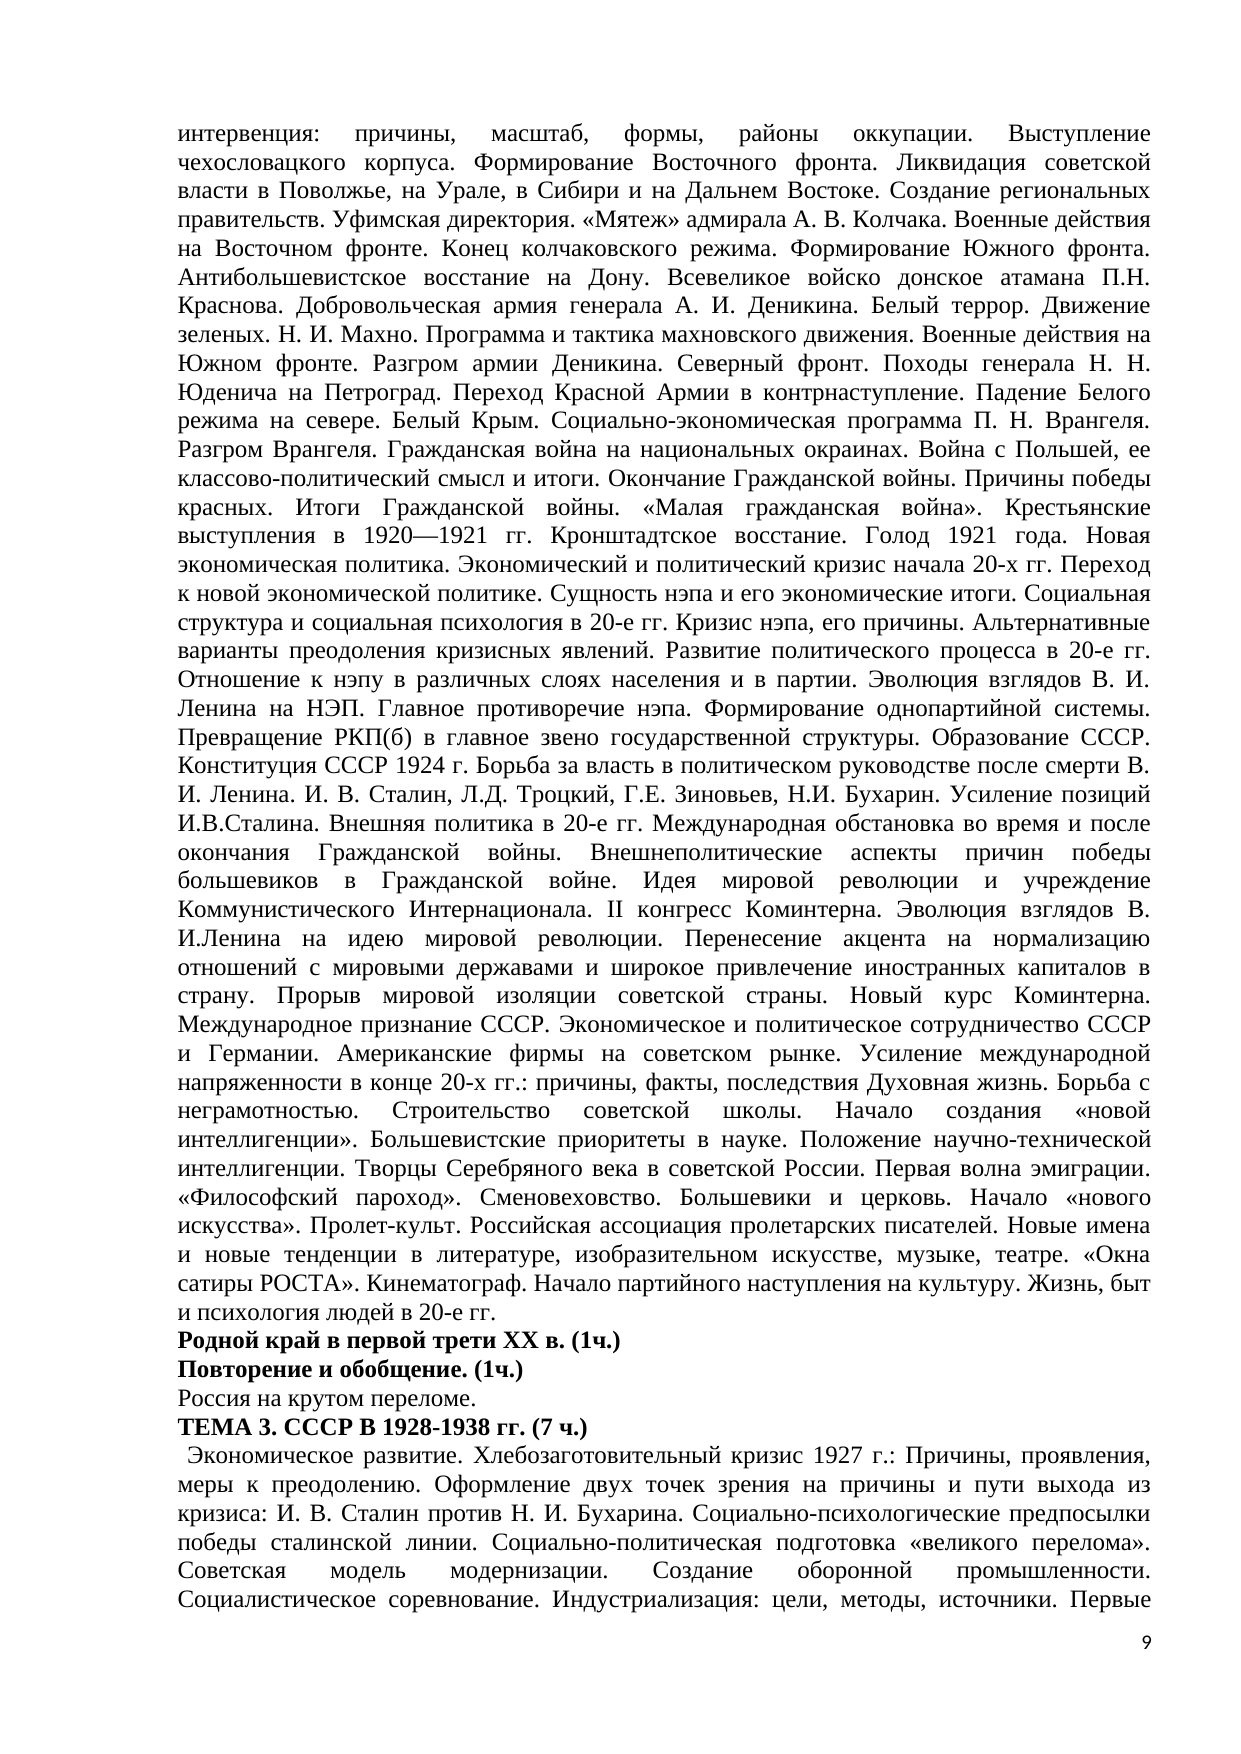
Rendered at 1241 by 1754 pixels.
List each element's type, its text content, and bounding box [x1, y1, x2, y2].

text Повторение и обобщение. (1ч.) [177, 1354, 1152, 1383]
text ТЕМА 3. СССР В 1928-1938 гг. (7 ч.) [177, 1412, 1152, 1441]
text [177, 118, 1152, 1326]
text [177, 1441, 1152, 1613]
text Россия на крутом переломе. [177, 1383, 1152, 1412]
text Родной край в первой трети XX в. (1ч.) [177, 1326, 1152, 1354]
